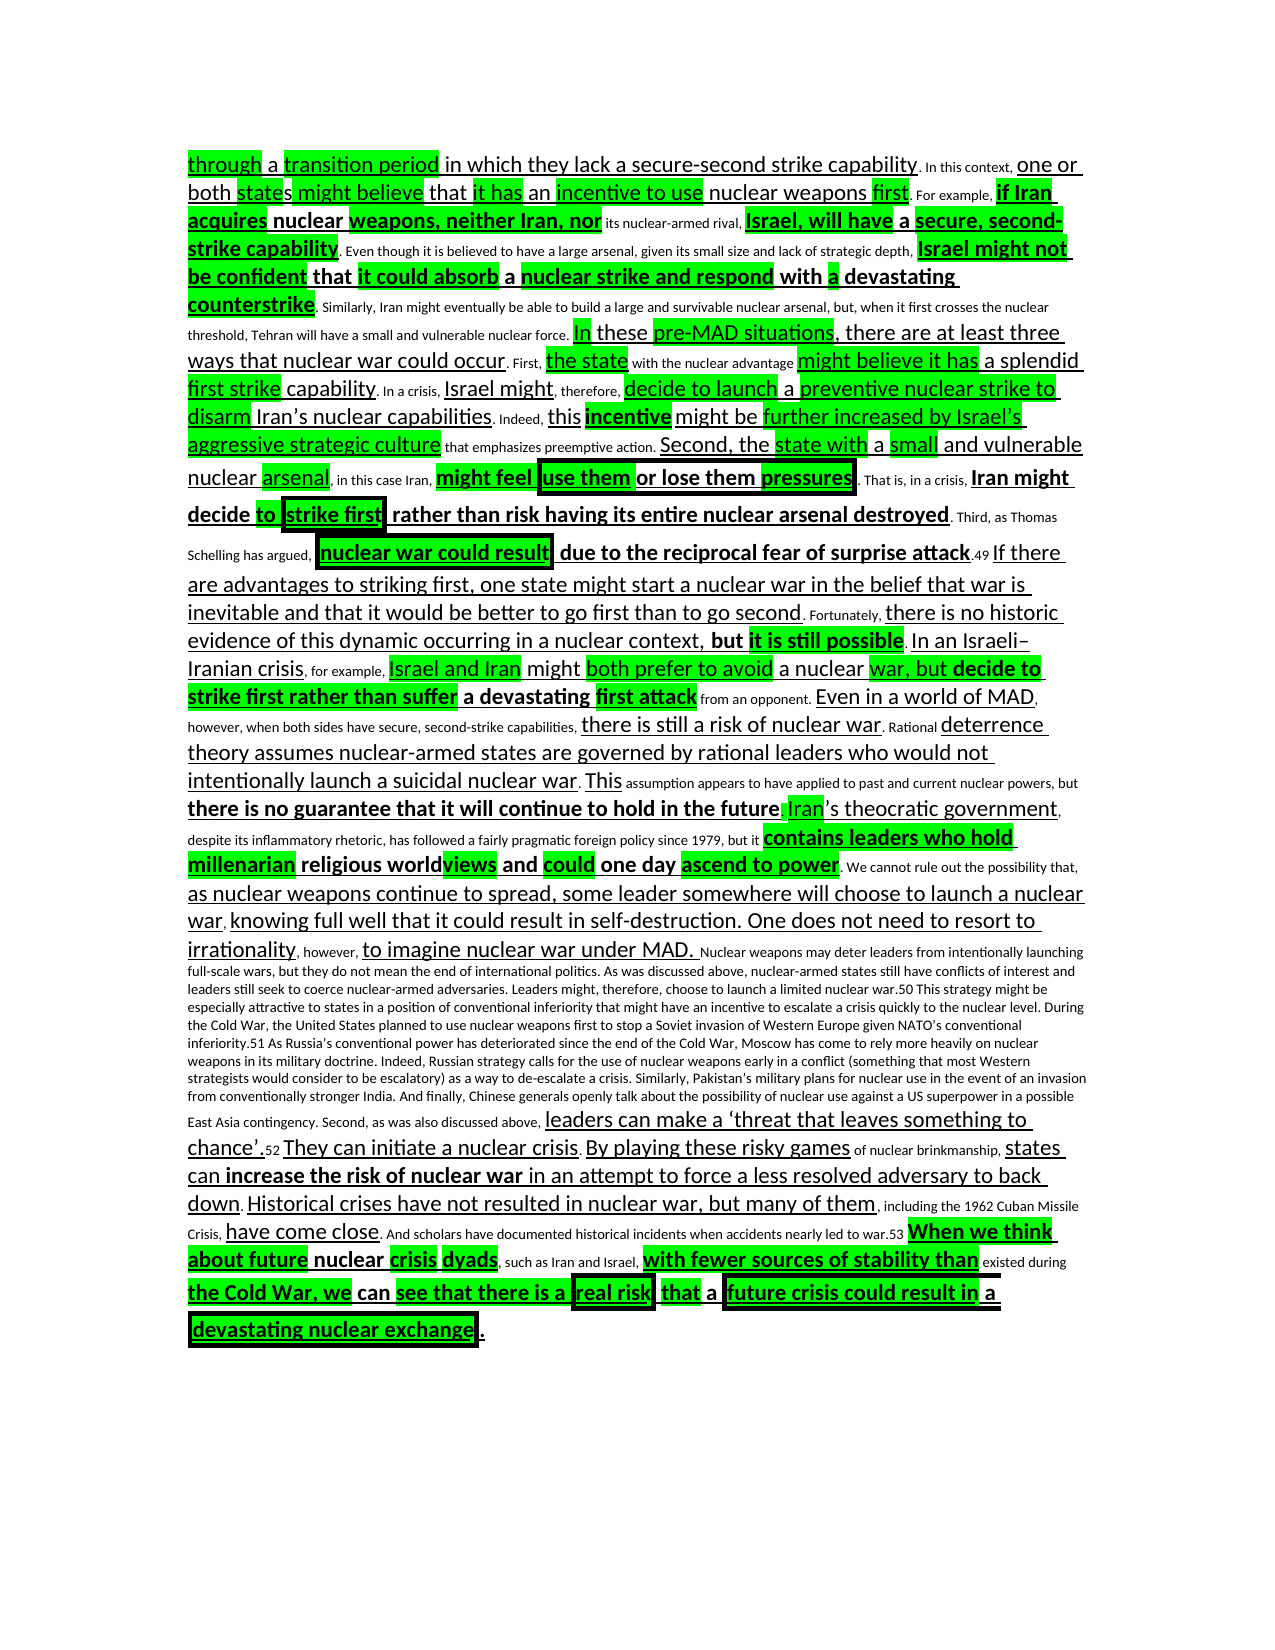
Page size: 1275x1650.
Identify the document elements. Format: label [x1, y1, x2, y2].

text [187, 150, 1087, 1348]
